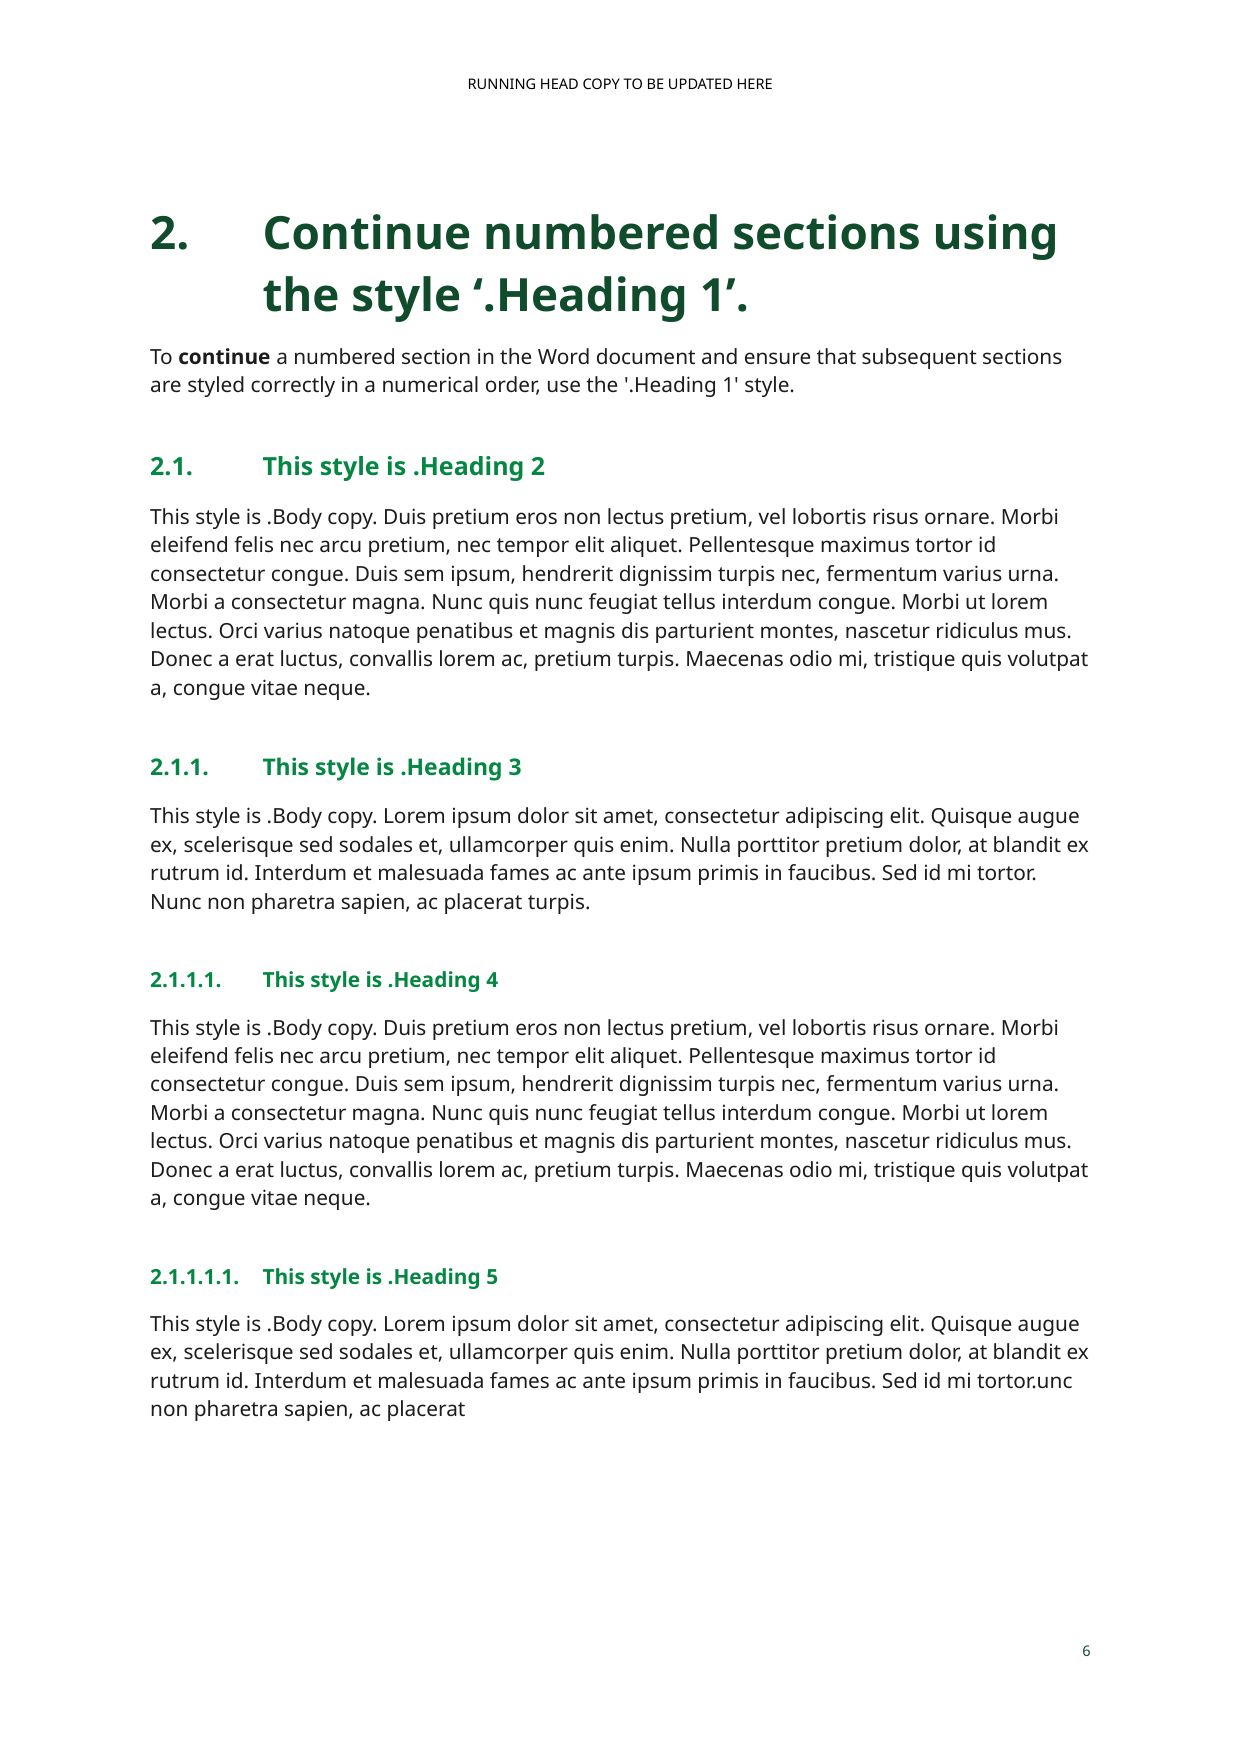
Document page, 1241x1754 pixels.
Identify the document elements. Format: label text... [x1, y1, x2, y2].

text This style is .Body copy. Lorem ipsum dolor sit amet, consectetur adipiscing elit. Quisque augue ex, scelerisque sed sodales et, ullamcorper quis enim. Nulla porttitor pretium dolor, at blandit ex rutrum id. Interdum et malesuada fames ac ante ipsum primis in faucibus. Sed id mi tortor. Nunc non pharetra sapien, ac placerat turpis. [150, 802, 1090, 915]
text This style is .Body copy. Duis pretium eros non lectus pretium, vel lobortis risus ornare. Morbi eleifend felis nec arcu pretium, nec tempor elit aliquet. Pellentesque maximus tortor id consectetur congue. Duis sem ipsum, hendrerit dignissim turpis nec, fermentum varius urna. Morbi a consectetur magna. Nunc quis nunc feugiat tellus interdum congue. Morbi ut lorem lectus. Orci varius natoque penatibus et magnis dis parturient montes, nascetur ridiculus mus. Donec a erat luctus, convallis lorem ac, pretium turpis. Maecenas odio mi, tristique quis volutpat a, congue vitae neque. [150, 502, 1090, 701]
text This style is .Body copy. Lorem ipsum dolor sit amet, consectetur adipiscing elit. Quisque augue ex, scelerisque sed sodales et, ullamcorper quis enim. Nulla porttitor pretium dolor, at blandit ex rutrum id. Interdum et malesuada fames ac ante ipsum primis in faucibus. Sed id mi tortor.unc non pharetra sapien, ac placerat [150, 1309, 1090, 1423]
subtitle This style is .Heading 2 [150, 449, 1090, 483]
subtitle This style is .Heading 3 [150, 751, 1090, 782]
text To continue a numbered section in the Word document and ensure that subsequent sections are styled correctly in a numerical order, use the '.Heading 1' style. [150, 342, 1090, 399]
text This style is .Body copy. Duis pretium eros non lectus pretium, vel lobortis risus ornare. Morbi eleifend felis nec arcu pretium, nec tempor elit aliquet. Pellentesque maximus tortor id consectetur congue. Duis sem ipsum, hendrerit dignissim turpis nec, fermentum varius urna. Morbi a consectetur magna. Nunc quis nunc feugiat tellus interdum congue. Morbi ut lorem lectus. Orci varius natoque penatibus et magnis dis parturient montes, nascetur ridiculus mus. Donec a erat luctus, convallis lorem ac, pretium turpis. Maecenas odio mi, tristique quis volutpat a, congue vitae neque. [150, 1013, 1090, 1212]
subtitle This style is .Heading 4 [150, 965, 1090, 994]
subtitle Continue numbered sections using the style ‘.Heading 1’. [150, 200, 1090, 325]
subtitle This style is .Heading 5 [150, 1262, 1090, 1290]
